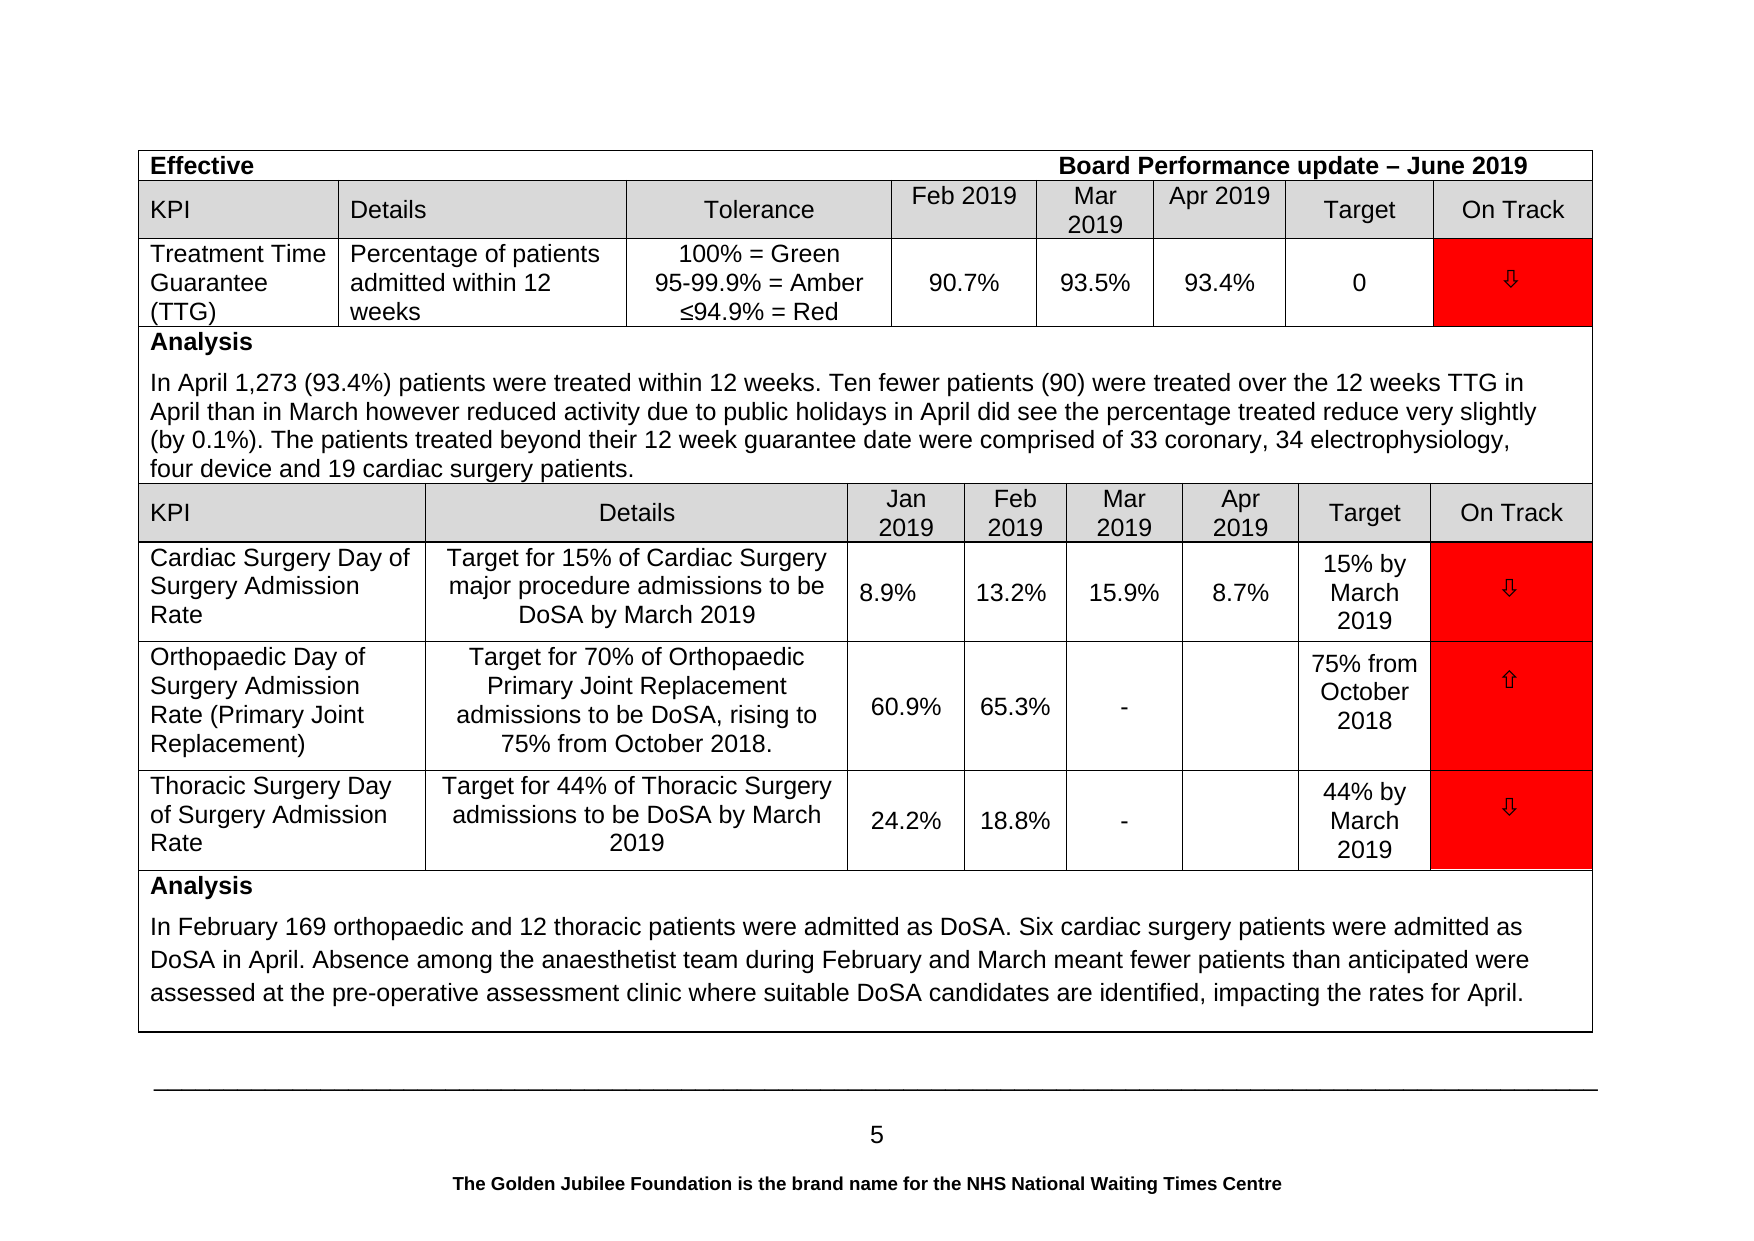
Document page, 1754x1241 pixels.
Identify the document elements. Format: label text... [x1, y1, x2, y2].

table_cell 60.9% [848, 642, 964, 770]
table_cell On Track [1431, 484, 1592, 541]
table_cell 100% = Green 95-99.9% = Amber ≤94.9% = Red [627, 239, 891, 326]
table_cell KPI [139, 181, 338, 238]
table_cell Cardiac Surgery Day of Surgery Admission Rate [139, 543, 425, 641]
table_cell Target for 70% of Orthopaedic Primary Joint Replacement admissions to be DoSA, rising to 75% from October 2018. [426, 642, 847, 770]
table_cell 90.7% [892, 239, 1036, 326]
table_cell Thoracic Surgery Day of Surgery Admission Rate [139, 771, 425, 869]
table_cell 18.8% [965, 771, 1066, 869]
table_header Effective Board Performance update – June 2019 [139, 151, 1592, 180]
table_cell Tolerance [627, 181, 891, 238]
table_cell - [1067, 642, 1182, 770]
table_cell 75% from October 2018 [1299, 642, 1430, 770]
table_cell Orthopaedic Day of Surgery Admission Rate (Primary Joint Replacement) [139, 642, 425, 770]
table_cell Apr 2019 [1154, 181, 1285, 238]
table_cell Feb 2019 [892, 181, 1036, 238]
table_cell 15% by March 2019 [1299, 543, 1430, 641]
table_cell [1431, 771, 1592, 869]
table_cell [1431, 543, 1592, 641]
table_cell 65.3% [965, 642, 1066, 770]
table_cell Feb 2019 [965, 484, 1066, 541]
table_cell Target for 15% of Cardiac Surgery major procedure admissions to be DoSA by March 2019 [426, 543, 847, 641]
table_cell 93.4% [1154, 239, 1285, 326]
table_cell - [1067, 771, 1182, 869]
table_cell [1431, 642, 1592, 770]
table_cell 8.9% [848, 543, 964, 641]
table_cell Details [339, 181, 626, 238]
table_cell 93.5% [1037, 239, 1153, 326]
table_cell [1183, 771, 1298, 869]
table_cell Treatment Time Guarantee (TTG) [139, 239, 338, 326]
table_cell [1183, 642, 1298, 770]
table_cell KPI [139, 484, 425, 541]
table_cell 8.7% [1183, 543, 1298, 641]
table_cell Jan 2019 [848, 484, 964, 541]
table_cell Target [1299, 484, 1430, 541]
table_cell 13.2% [965, 543, 1066, 641]
table_cell Analysis In April 1,273 (93.4%) patients were treated within 12 weeks. Ten fewer patients (90) were treated over the 12 weeks TTG in April than in March however reduced activity due to public holidays in April did see the percentage treated reduce very slightly (by 0.1%). The patients treated beyond their 12 week guarantee date were comprised of 33 coronary, 34 electrophysiology, four device and 19 cardiac surgery patients. [139, 327, 1592, 483]
table_cell Analysis In February 169 orthopaedic and 12 thoracic patients were admitted as DoSA. Six cardiac surgery patients were admitted as DoSA in April. Absence among the anaesthetist team during February and March meant fewer patients than anticipated were assessed at the pre-operative assessment clinic where suitable DoSA candidates are identified, impacting the rates for April. [139, 871, 1592, 1031]
table_cell Target [1286, 181, 1433, 238]
table_cell Target for 44% of Thoracic Surgery admissions to be DoSA by March 2019 [426, 771, 847, 869]
table_cell 44% by March 2019 [1299, 771, 1430, 869]
table_cell Details [426, 484, 847, 541]
table_cell 24.2% [848, 771, 964, 869]
table_cell [1434, 239, 1592, 326]
table_cell Mar 2019 [1067, 484, 1182, 541]
table_cell Mar 2019 [1037, 181, 1153, 238]
table_cell 15.9% [1067, 543, 1182, 641]
table_cell On Track [1434, 181, 1592, 238]
table_cell Percentage of patients admitted within 12 weeks [339, 239, 626, 326]
table_cell 0 [1286, 239, 1433, 326]
table_cell Apr 2019 [1183, 484, 1298, 541]
